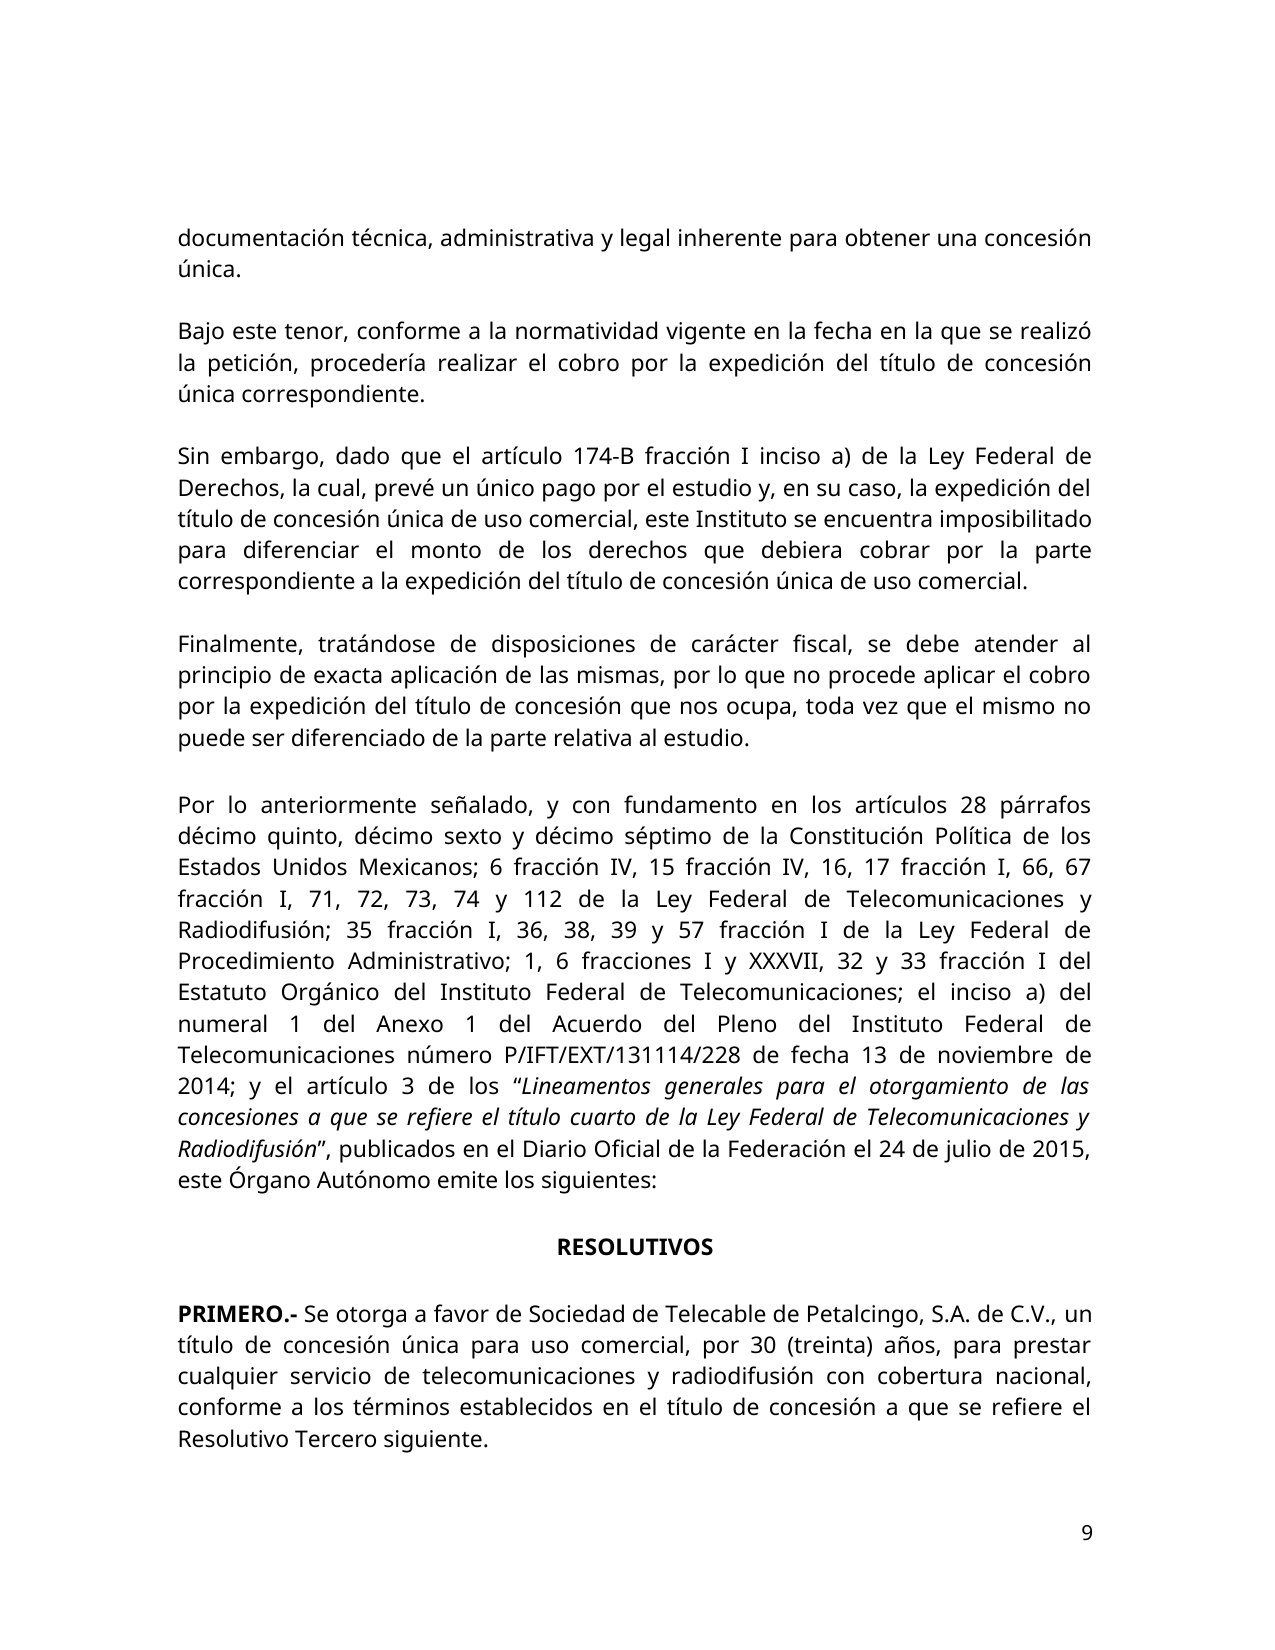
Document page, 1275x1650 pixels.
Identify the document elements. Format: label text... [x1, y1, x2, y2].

text Sin embargo, dado que el artículo 174-B fracción I inciso a) de la Ley Federal de Derechos, la cual, prevé un único pago por el estudio y, en su caso, la expedición del título de concesión única de uso comercial, este Instituto se encuentra imposibilitado para diferenciar el monto de los derechos que debiera cobrar por la parte correspondiente a la expedición del título de concesión única de uso comercial. [177, 440, 1093, 597]
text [177, 222, 1093, 284]
text Finalmente, tratándose de disposiciones de carácter fiscal, se debe atender al principio de exacta aplicación de las mismas, por lo que no procede aplicar el cobro por la expedición del título de concesión que nos ocupa, toda vez que el mismo no puede ser diferenciado de la parte relativa al estudio. [177, 628, 1093, 753]
text PRIMERO.- Se otorga a favor de Sociedad de Telecable de Petalcingo, S.A. de C.V., un título de concesión única para uso comercial, por 30 (treinta) años, para prestar cualquier servicio de telecomunicaciones y radiodifusión con cobertura nacional, conforme a los términos establecidos en el título de concesión a que se refiere el Resolutivo Tercero siguiente. [177, 1298, 1093, 1454]
subtitle RESOLUTIVOS [177, 1230, 1093, 1262]
text Por lo anteriormente señalado, y con fundamento en los artículos 28 párrafos décimo quinto, décimo sexto y décimo séptimo de la Constitución Política de los Estados Unidos Mexicanos; 6 fracción IV, 15 fracción IV, 16, 17 fracción I, 66, 67 fracción I, 71, 72, 73, 74 y 112 de la Ley Federal de Telecomunicaciones y Radiodifusión; 35 fracción I, 36, 38, 39 y 57 fracción I de la Ley Federal de Procedimiento Administrativo; 1, 6 fracciones I y XXXVII, 32 y 33 fracción I del Estatuto Orgánico del Instituto Federal de Telecomunicaciones; el inciso a) del numeral 1 del Anexo 1 del Acuerdo del Pleno del Instituto Federal de Telecomunicaciones número P/IFT/EXT/131114/228 de fecha 13 de noviembre de 2014; y el artículo 3 de los “Lineamentos generales para el otorgamiento de las concesiones a que se refiere el título cuarto de la Ley Federal de Telecomunicaciones y Radiodifusión”, publicados en el Diario Oficial de la Federación el 24 de julio de 2015, este Órgano Autónomo emite los siguientes: [177, 789, 1093, 1195]
text Bajo este tenor, conforme a la normatividad vigente en la fecha en la que se realizó la petición, procedería realizar el cobro por la expedición del título de concesión única correspondiente. [177, 315, 1093, 409]
